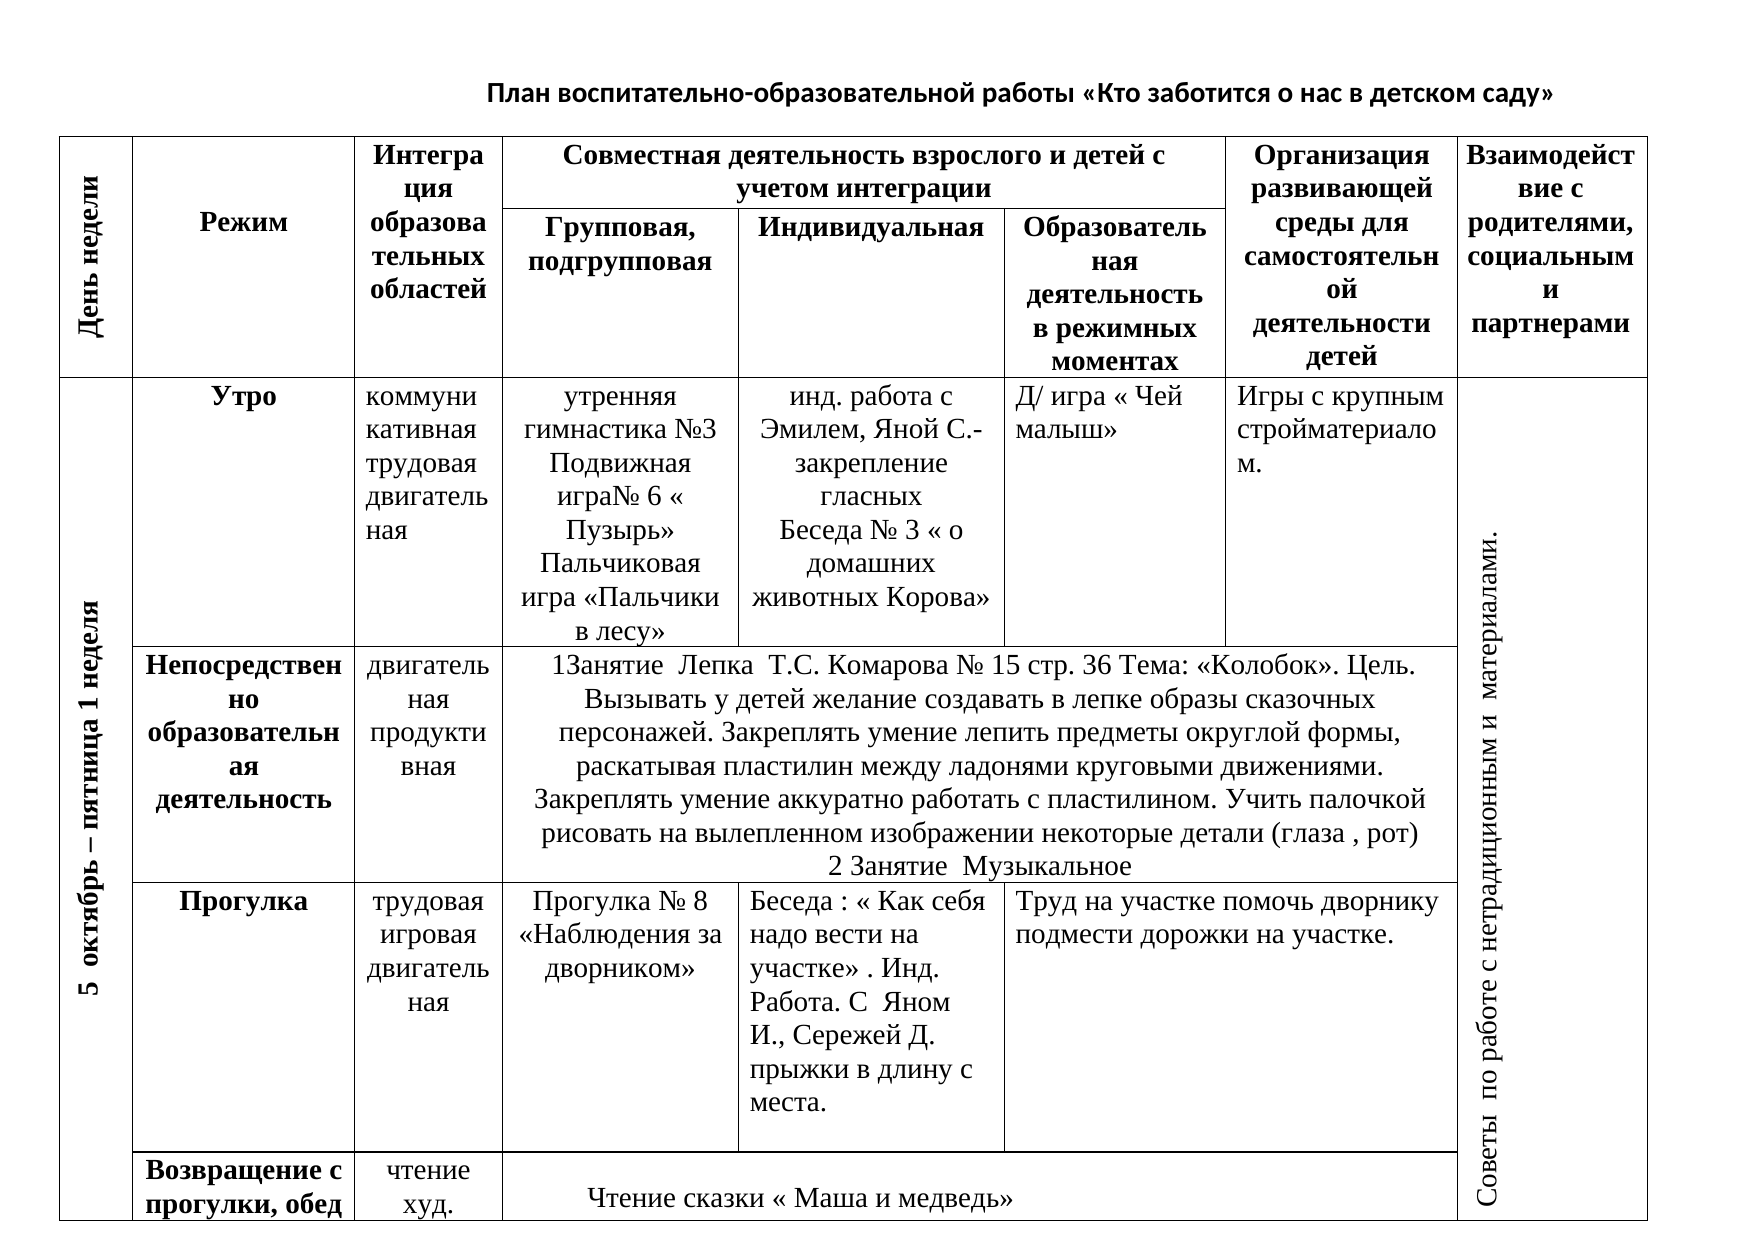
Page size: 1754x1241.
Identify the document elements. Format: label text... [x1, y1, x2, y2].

table_cell инд. работа с Эмилем, Яной С.- закрепление гласных Беседа № 3 « о домашних животных Корова» [739, 378, 1004, 646]
table_header Организация развивающей среды для самостоятельной деятельности детей [1226, 137, 1457, 377]
table_cell коммуникативная трудовая двигательная [355, 378, 502, 646]
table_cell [355, 1153, 502, 1219]
table_cell Советы по работе с нетрадиционным и материалами. [1458, 378, 1647, 1219]
table_header День недели [60, 137, 132, 377]
table_cell Труд на участке помочь дворнику подмести дорожки на участке. [1005, 883, 1457, 1151]
table_cell утренняя гимнастика №3 Подвижная игра№ 6 « Пузырь» Пальчиковая игра «Пальчики в лесу» [503, 378, 738, 646]
table_cell 5 октябрь – пятница 1 неделя [60, 378, 132, 1219]
table_cell трудовая игровая двигательная [355, 883, 502, 1151]
table_cell Непосредственно образовательная деятельность [133, 647, 354, 882]
table_cell Образовательная деятельность в режимных моментах [1005, 209, 1225, 377]
table_header Взаимодействие с родителями, социальными партнерами [1458, 137, 1647, 377]
table_header Режим [133, 137, 354, 377]
table_cell Групповая, подгрупповая [503, 209, 738, 377]
table_cell Прогулка [133, 883, 354, 1151]
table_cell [133, 1153, 354, 1219]
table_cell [503, 1153, 1457, 1219]
table_header Интеграция образовательных областей [355, 137, 502, 377]
table_cell Игры с крупным стройматериалом. [1226, 378, 1457, 646]
table_cell Беседа : « Как себя надо вести на участке» . Инд. Работа. С Яном И., Сережей Д. прыжки в длину с места. [739, 883, 1004, 1151]
table_cell 1Занятие Лепка Т.С. Комарова № 15 стр. 36 Тема: «Колобок». Цель. Вызывать у детей желание создавать в лепке образы сказочных персонажей. Закреплять умение лепить предметы округлой формы, раскатывая пластилин между ладонями круговыми движениями. Закреплять умение аккуратно работать с пластилином. Учить палочкой рисовать на вылепленном изображении некоторые детали (глаза , рот) 2 Занятие Музыкальное [503, 647, 1457, 882]
table_cell Прогулка № 8 «Наблюдения за дворником» [503, 883, 738, 1151]
text План воспитательно-образовательной работы «Кто заботится о нас в детском саду» [118, 74, 1636, 110]
table_cell двигательная продуктивная [355, 647, 502, 882]
table_cell Индивидуальная [739, 209, 1004, 377]
table_header Совместная деятельность взрослого и детей с учетом интеграции [503, 137, 1225, 208]
table_cell Д/ игра « Чей малыш» [1005, 378, 1225, 646]
table_cell Утро [133, 378, 354, 646]
